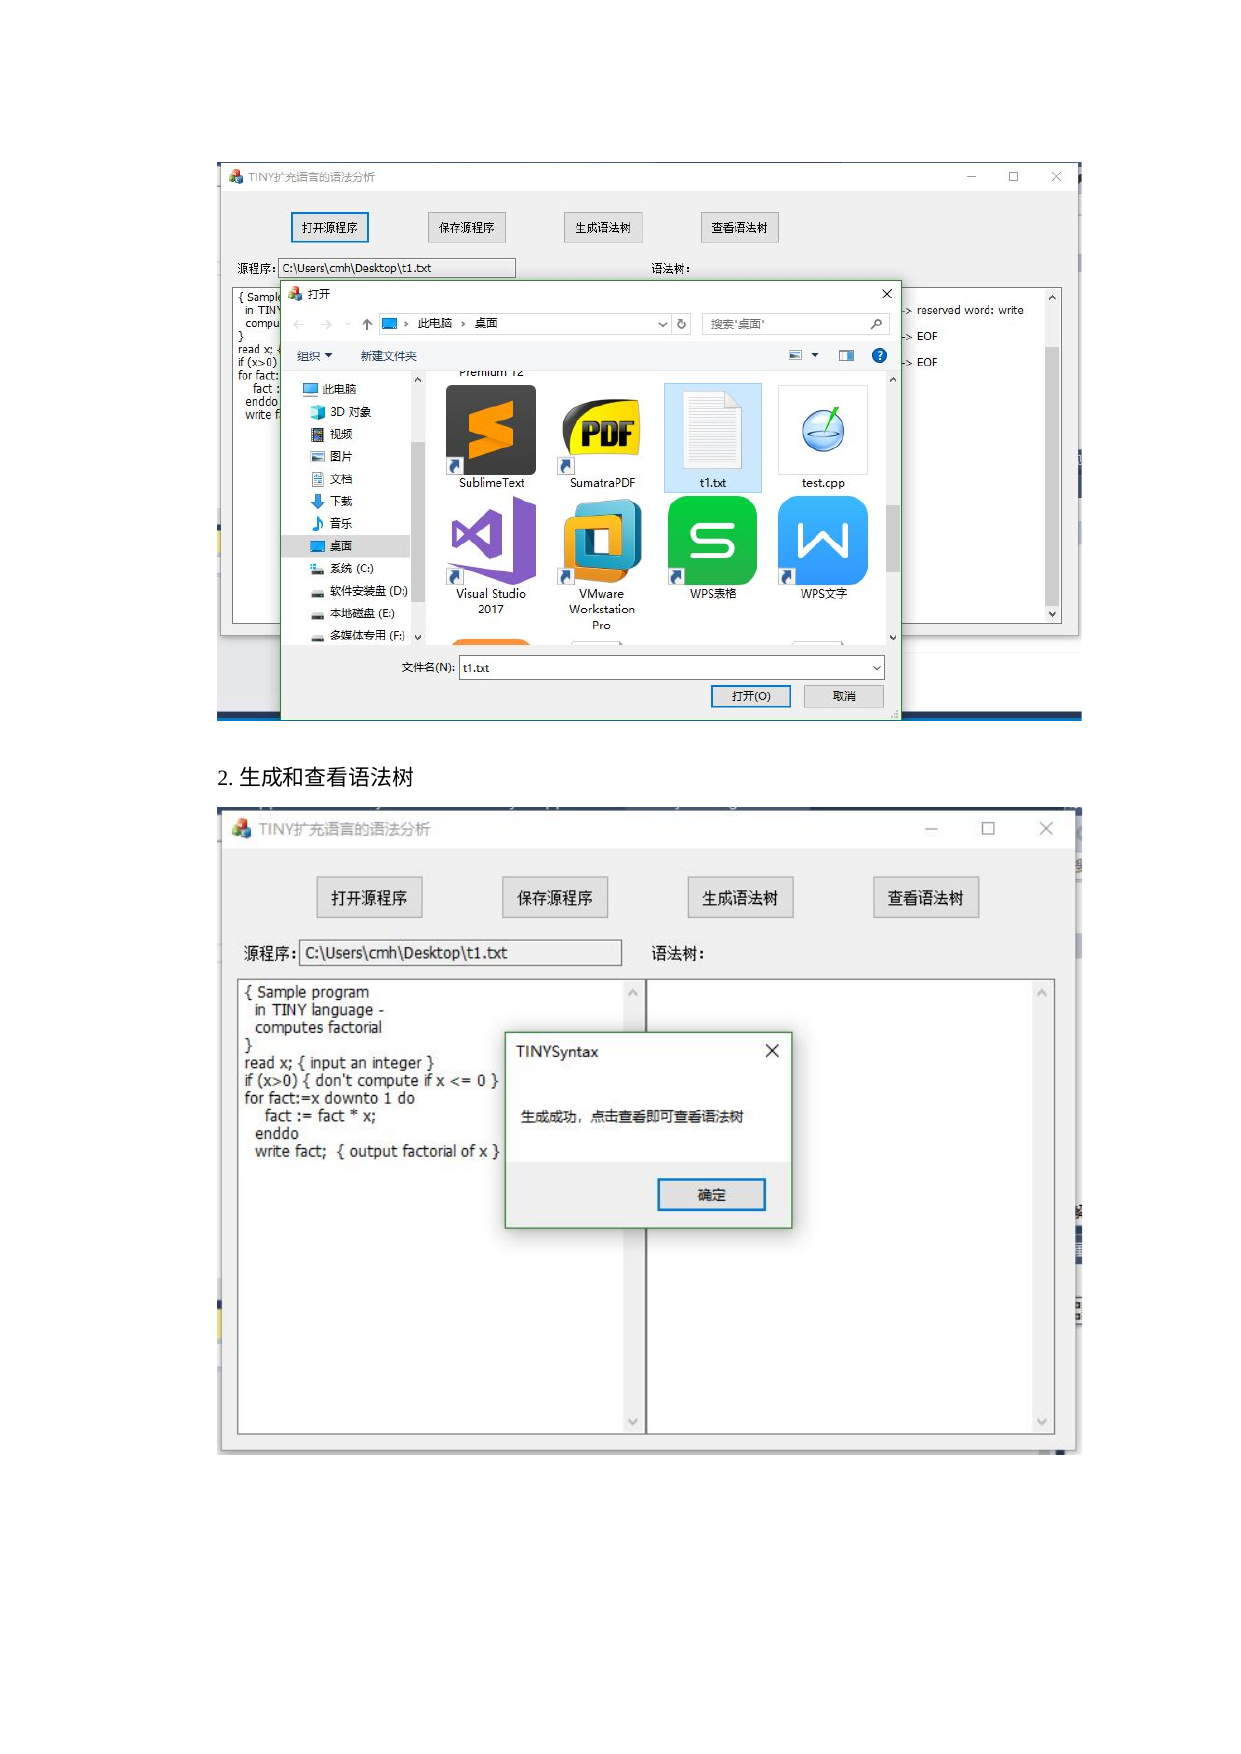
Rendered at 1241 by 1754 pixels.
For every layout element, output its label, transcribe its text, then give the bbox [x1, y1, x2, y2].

list 生成和查看语法树 [187, 759, 1053, 792]
picture [217, 807, 1083, 1455]
picture [217, 162, 1082, 721]
